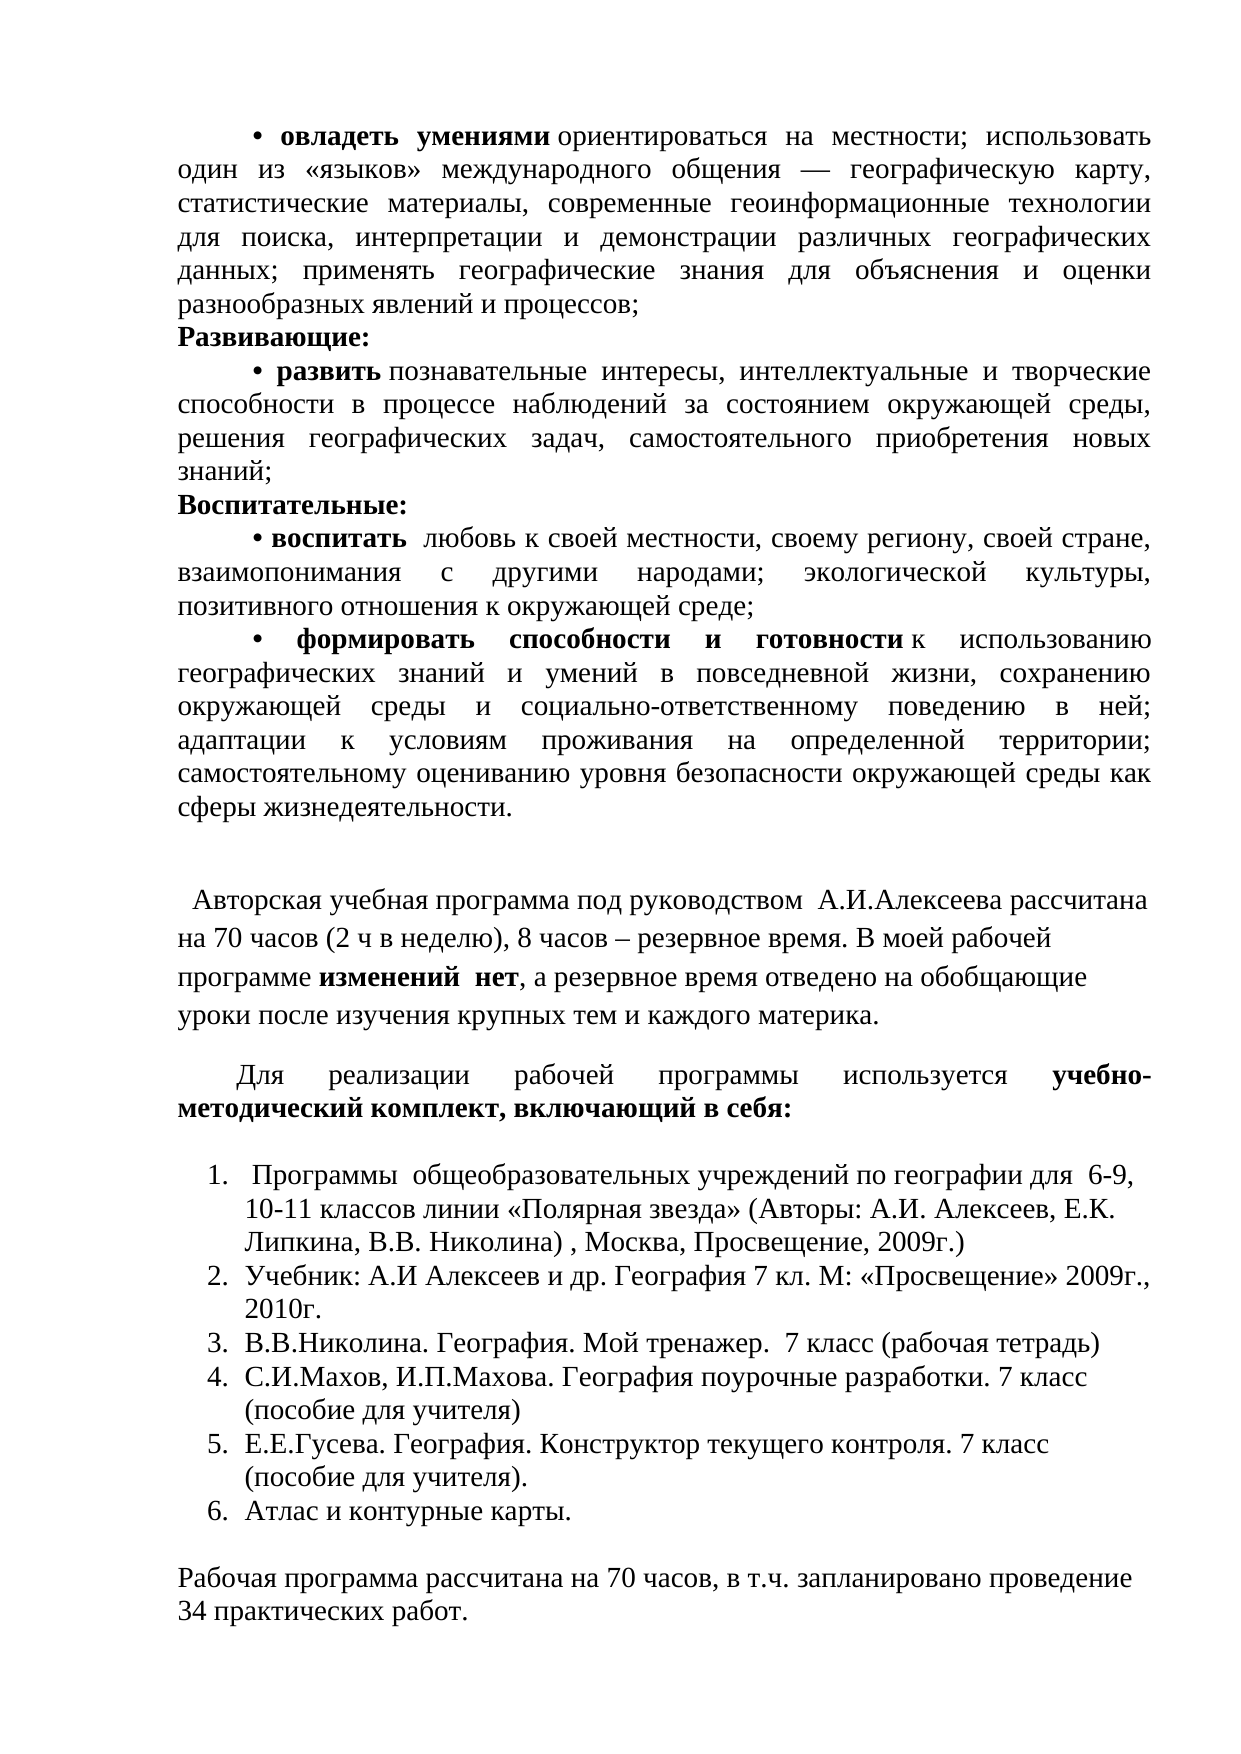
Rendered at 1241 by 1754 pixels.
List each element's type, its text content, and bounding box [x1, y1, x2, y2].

list В.В.Николина. География. Мой тренажер. 7 класс (рабочая тетрадь) [207, 1325, 1152, 1359]
list Программы общеобразовательных учреждений по географии для 6-9, 10-11 классов линии «Полярная звезда» (Авторы: А.И. Алексеев, Е.К. Липкина, В.В. Николина) , Москва, Просвещение, 2009г.) [207, 1157, 1152, 1258]
text Рабочая программа рассчитана на 70 часов, в т.ч. запланировано проведение 34 практических работ. [177, 1560, 1152, 1627]
text • овладеть умениями ориентироваться на местности; использовать один из «языков» международного общения — географическую карту, статистические материалы, современные геоинформационные технологии для поиска, интерпретации и демонстрации различных географических данных; применять географические знания для объяснения и оценки разнообразных явлений и процессов; [177, 118, 1152, 319]
text • воспитать любовь к своей местности, своему региону, своей стране, взаимопонимания с другими народами; экологической культуры, позитивного отношения к окружающей среде; [177, 521, 1152, 621]
list Е.Е.Гусева. География. Конструктор текущего контроля. 7 класс (пособие для учителя). [207, 1426, 1152, 1493]
text Для реализации рабочей программы используется учебно-методический комплект, включающий в себя: [177, 1057, 1152, 1124]
list Атлас и контурные карты. [207, 1493, 1152, 1526]
text Авторская учебная программа под руководством А.И.Алексеева рассчитана на 70 часов (2 ч в неделю), 8 часов – резервное время. В моей рабочей программе изменений нет, а резервное время отведено на обобщающие уроки после изучения крупных тем и каждого материка. [177, 882, 1152, 1031]
list С.И.Махов, И.П.Махова. География поурочные разработки. 7 класс (пособие для учителя) [207, 1359, 1152, 1426]
text Развивающие: [177, 319, 1152, 353]
text Воспитательные: [177, 487, 1152, 521]
list Учебник: А.И Алексеев и др. География 7 кл. М: «Просвещение» 2009г., 2010г. [207, 1258, 1152, 1325]
text • формировать способности и готовности к использованию географических знаний и умений в повседневной жизни, сохранению окружающей среды и социально-ответственному поведению в ней; адаптации к условиям проживания на определенной территории; самостоятельному оцениванию уровня безопасности окружающей среды как сферы жизнедеятельности. [177, 621, 1152, 822]
text • развить познавательные интересы, интеллектуальные и творческие способности в процессе наблюдений за состоянием окружающей среды, решения географических задач, самостоятельного приобретения новых знаний; [177, 353, 1152, 487]
